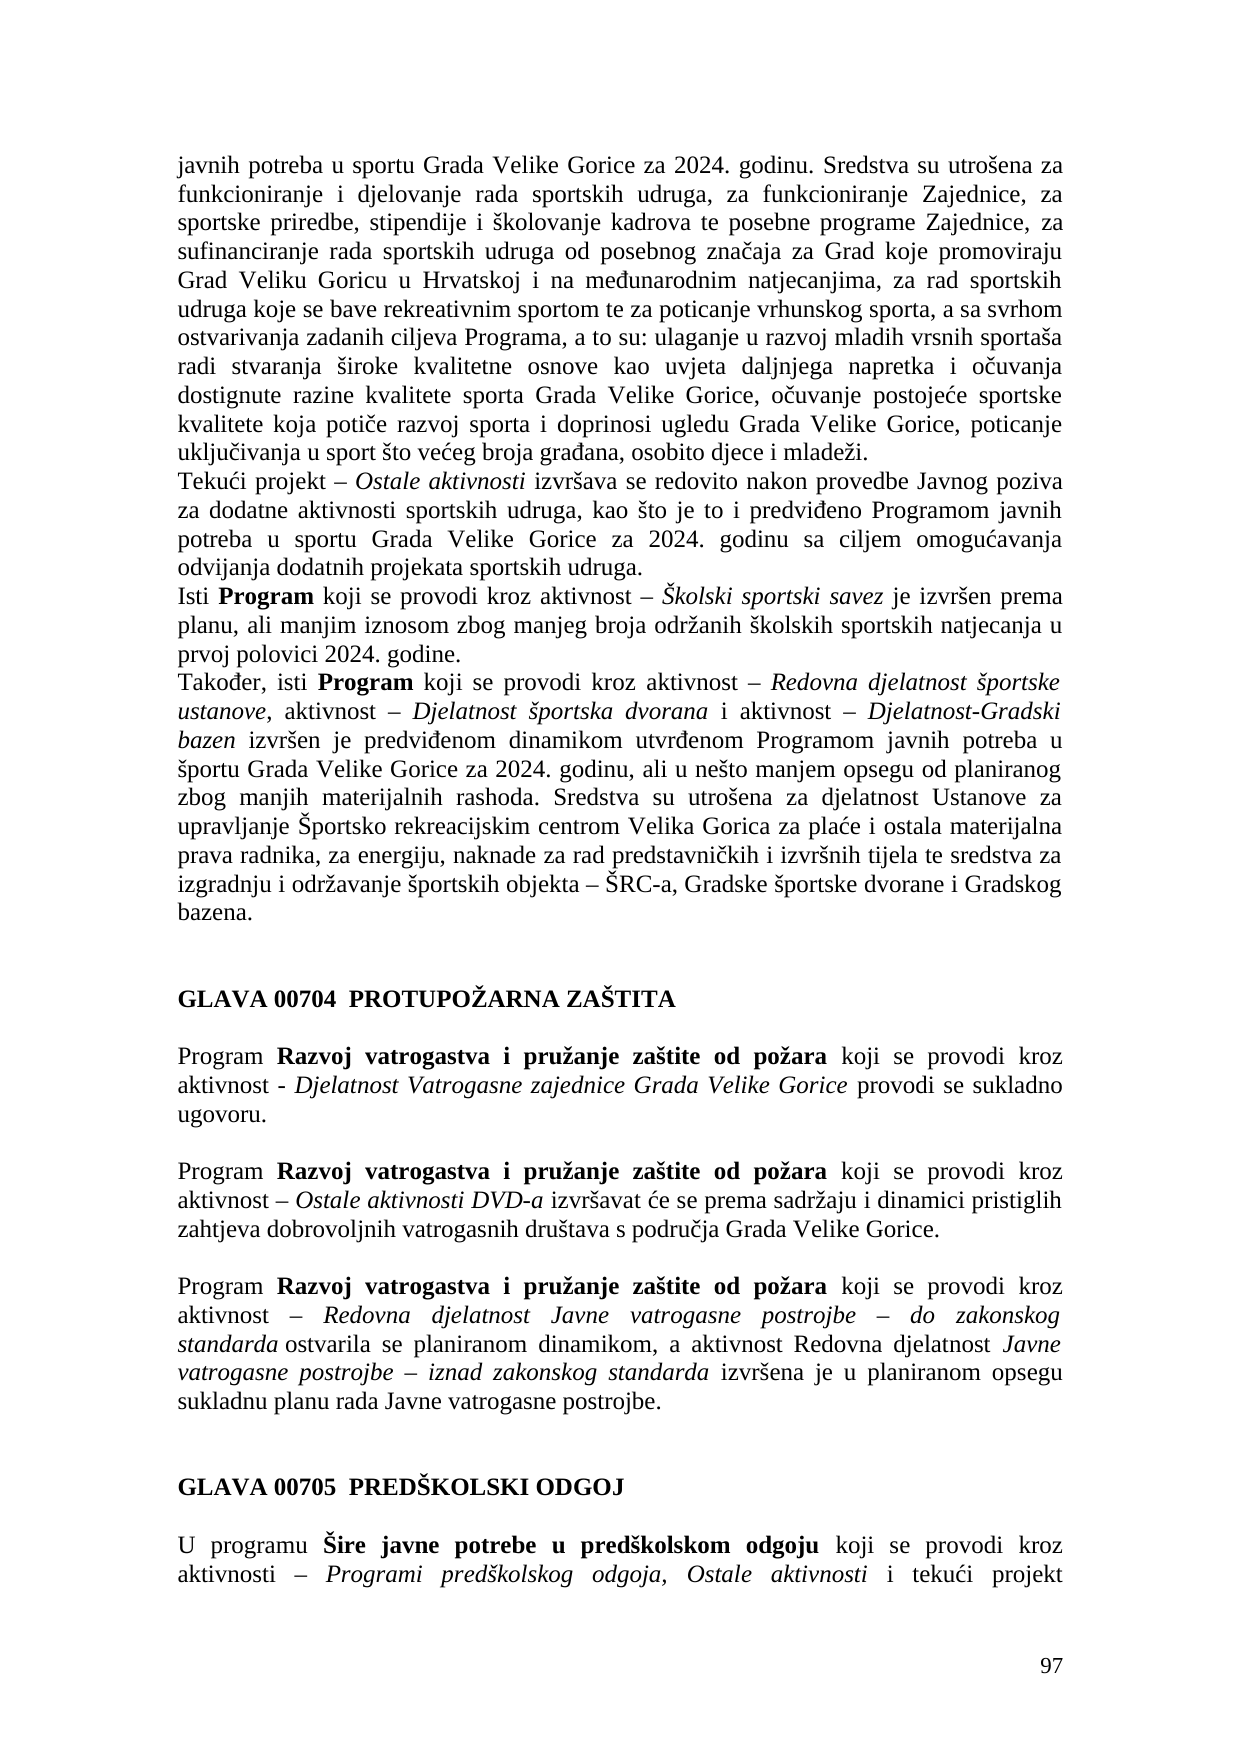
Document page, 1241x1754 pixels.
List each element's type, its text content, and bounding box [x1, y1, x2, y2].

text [177, 150, 1063, 466]
text Program Razvoj vatrogastva i pružanje zaštite od požara koji se provodi kroz aktivnost – Ostale aktivnosti DVD-a izvršavat će se prema sadržaju i dinamici pristiglih zahtjeva dobrovoljnih vatrogasnih društava s područja Grada Velike Gorice. [177, 1156, 1063, 1242]
text GLAVA 00704 PROTUPOŽARNA ZAŠTITA [177, 984, 1063, 1012]
text Također, isti Program koji se provodi kroz aktivnost – Redovna djelatnost športske ustanove, aktivnost – Djelatnost športska dvorana i aktivnost – Djelatnost-Gradski bazen izvršen je predviđenom dinamikom utvrđenom Programom javnih potreba u športu Grada Velike Gorice za 2024. godinu, ali u nešto manjem opsegu od planiranog zbog manjih materijalnih rashoda. Sredstva su utrošena za djelatnost Ustanove za upravljanje Športsko rekreacijskim centrom Velika Gorica za plaće i ostala materijalna prava radnika, za energiju, naknade za rad predstavničkih i izvršnih tijela te sredstva za izgradnju i održavanje športskih objekta – ŠRC-a, Gradske športske dvorane i Gradskog bazena. [177, 667, 1063, 926]
text Program Razvoj vatrogastva i pružanje zaštite od požara koji se provodi kroz aktivnost – Redovna djelatnost Javne vatrogasne postrojbe – do zakonskog standarda ostvarila se planiranom dinamikom, a aktivnost Redovna djelatnost Javne vatrogasne postrojbe – iznad zakonskog standarda izvršena je u planiranom opsegu sukladnu planu rada Javne vatrogasne postrojbe. [177, 1271, 1063, 1415]
text GLAVA 00705 PREDŠKOLSKI ODGOJ [177, 1472, 1063, 1501]
text Program Razvoj vatrogastva i pružanje zaštite od požara koji se provodi kroz aktivnost - Djelatnost Vatrogasne zajednice Grada Velike Gorice provodi se sukladno ugovoru. [177, 1041, 1063, 1127]
text Tekući projekt – Ostale aktivnosti izvršava se redovito nakon provedbe Javnog poziva za dodatne aktivnosti sportskih udruga, kao što je to i predviđeno Programom javnih potreba u sportu Grada Velike Gorice za 2024. godinu sa ciljem omogućavanja odvijanja dodatnih projekata sportskih udruga. [177, 466, 1063, 581]
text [177, 1530, 1063, 1587]
text Isti Program koji se provodi kroz aktivnost – Školski sportski savez je izvršen prema planu, ali manjim iznosom zbog manjeg broja održanih školskih sportskih natjecanja u prvoj polovici 2024. godine. [177, 581, 1063, 667]
